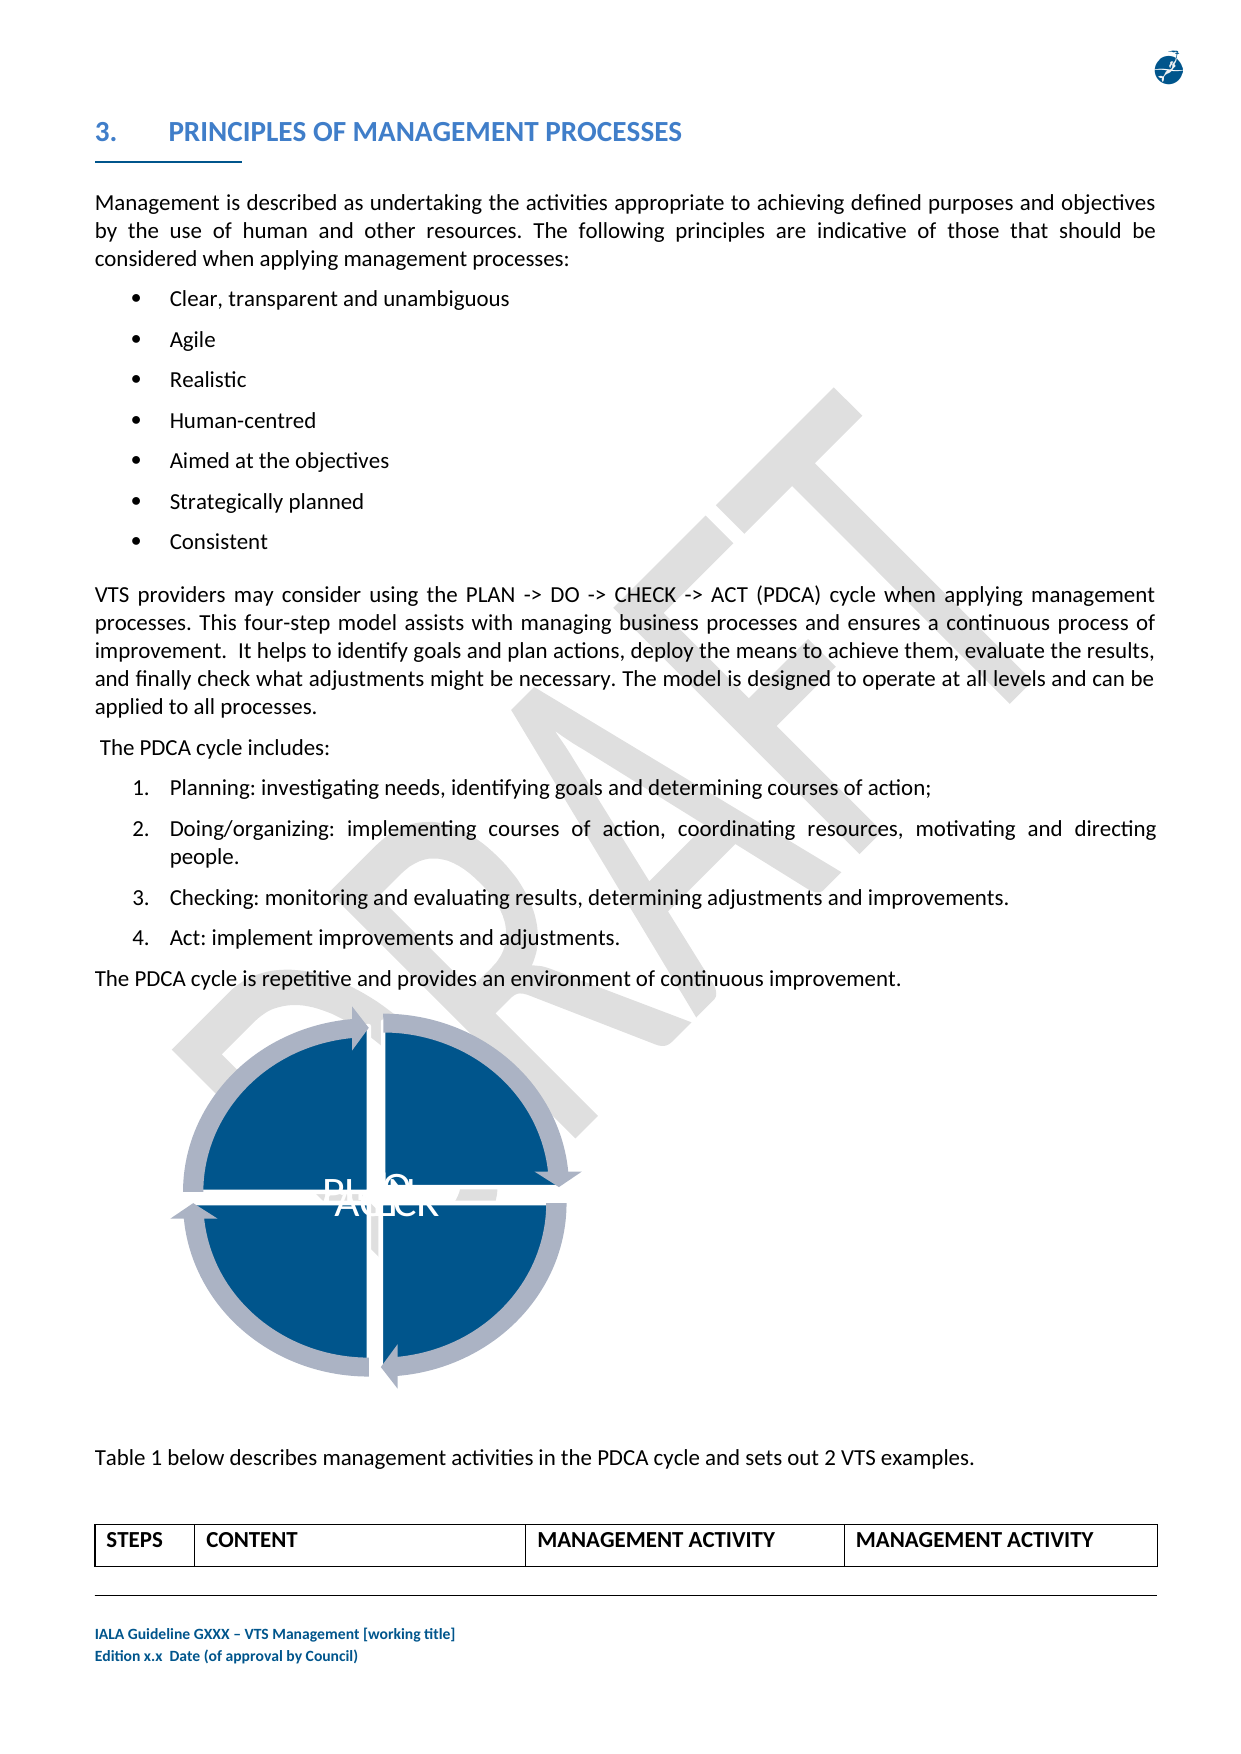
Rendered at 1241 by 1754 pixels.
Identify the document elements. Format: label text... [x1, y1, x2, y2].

table_header CONTENT [195, 1525, 525, 1566]
list Consistent [132, 527, 1157, 555]
picture [1123, 0, 1241, 119]
text VTS providers may consider using the PLAN -> DO -> CHECK -> ACT (PDCA) cycle when applying management processes. This four-step model assists with managing business processes and ensures a continuous process of improvement. It helps to identify goals and plan actions, deploy the means to achieve them, evaluate the results, and finally check what adjustments might be necessary. The model is designed to operate at all levels and can be applied to all processes. [94, 580, 1157, 721]
list Human-centred [132, 406, 1157, 434]
list Aimed at the objectives [132, 446, 1157, 474]
list Agile [132, 325, 1157, 353]
text Management is described as undertaking the activities appropriate to achieving defined purposes and objectives by the use of human and other resources. The following principles are indicative of those that should be considered when applying management processes: [94, 188, 1157, 272]
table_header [845, 1525, 1157, 1566]
text The PDCA cycle includes: [94, 733, 1157, 761]
text The PDCA cycle is repetitive and provides an environment of continuous improvement. [94, 964, 1157, 992]
list Doing/organizing: implementing courses of action, coordinating resources, motivating and directing people. [132, 814, 1157, 870]
subtitle PRINCIPLES OF MANAGEMENT PROCESSES [94, 113, 1157, 149]
list Realistic [132, 365, 1157, 393]
list Act: implement improvements and adjustments. [132, 923, 1157, 951]
list Checking: monitoring and evaluating results, determining adjustments and improvements. [132, 883, 1157, 911]
list Strategically planned [132, 487, 1157, 515]
table_header STEPS [96, 1525, 194, 1566]
list Clear, transparent and unambiguous [132, 284, 1157, 312]
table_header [526, 1525, 844, 1566]
list Planning: investigating needs, identifying goals and determining courses of action; [132, 773, 1157, 802]
text Table 1 below describes management activities in the PDCA cycle and sets out 2 VTS examples. [94, 1443, 1157, 1471]
